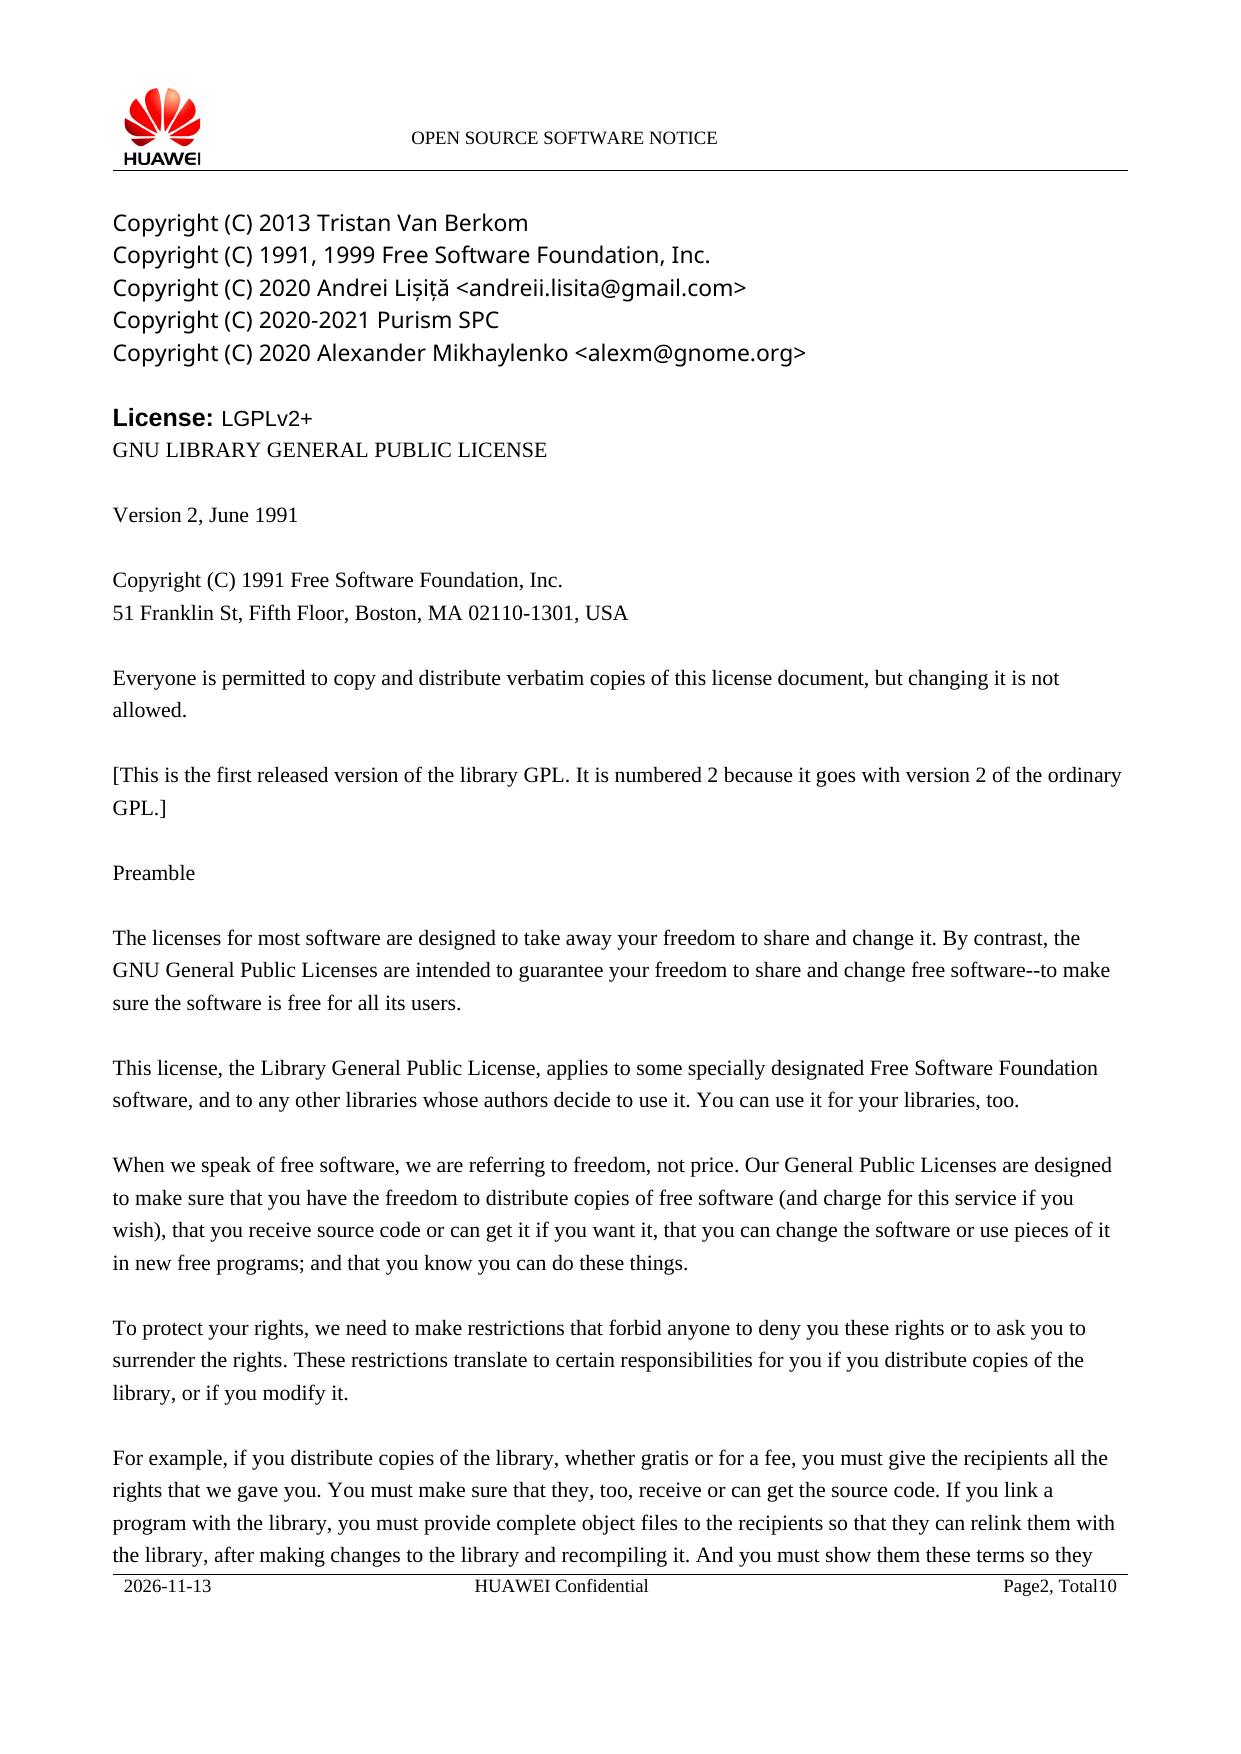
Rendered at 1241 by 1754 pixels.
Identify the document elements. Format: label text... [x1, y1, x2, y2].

text License: LGPLv2+ [112, 401, 1128, 434]
picture [124, 88, 201, 165]
